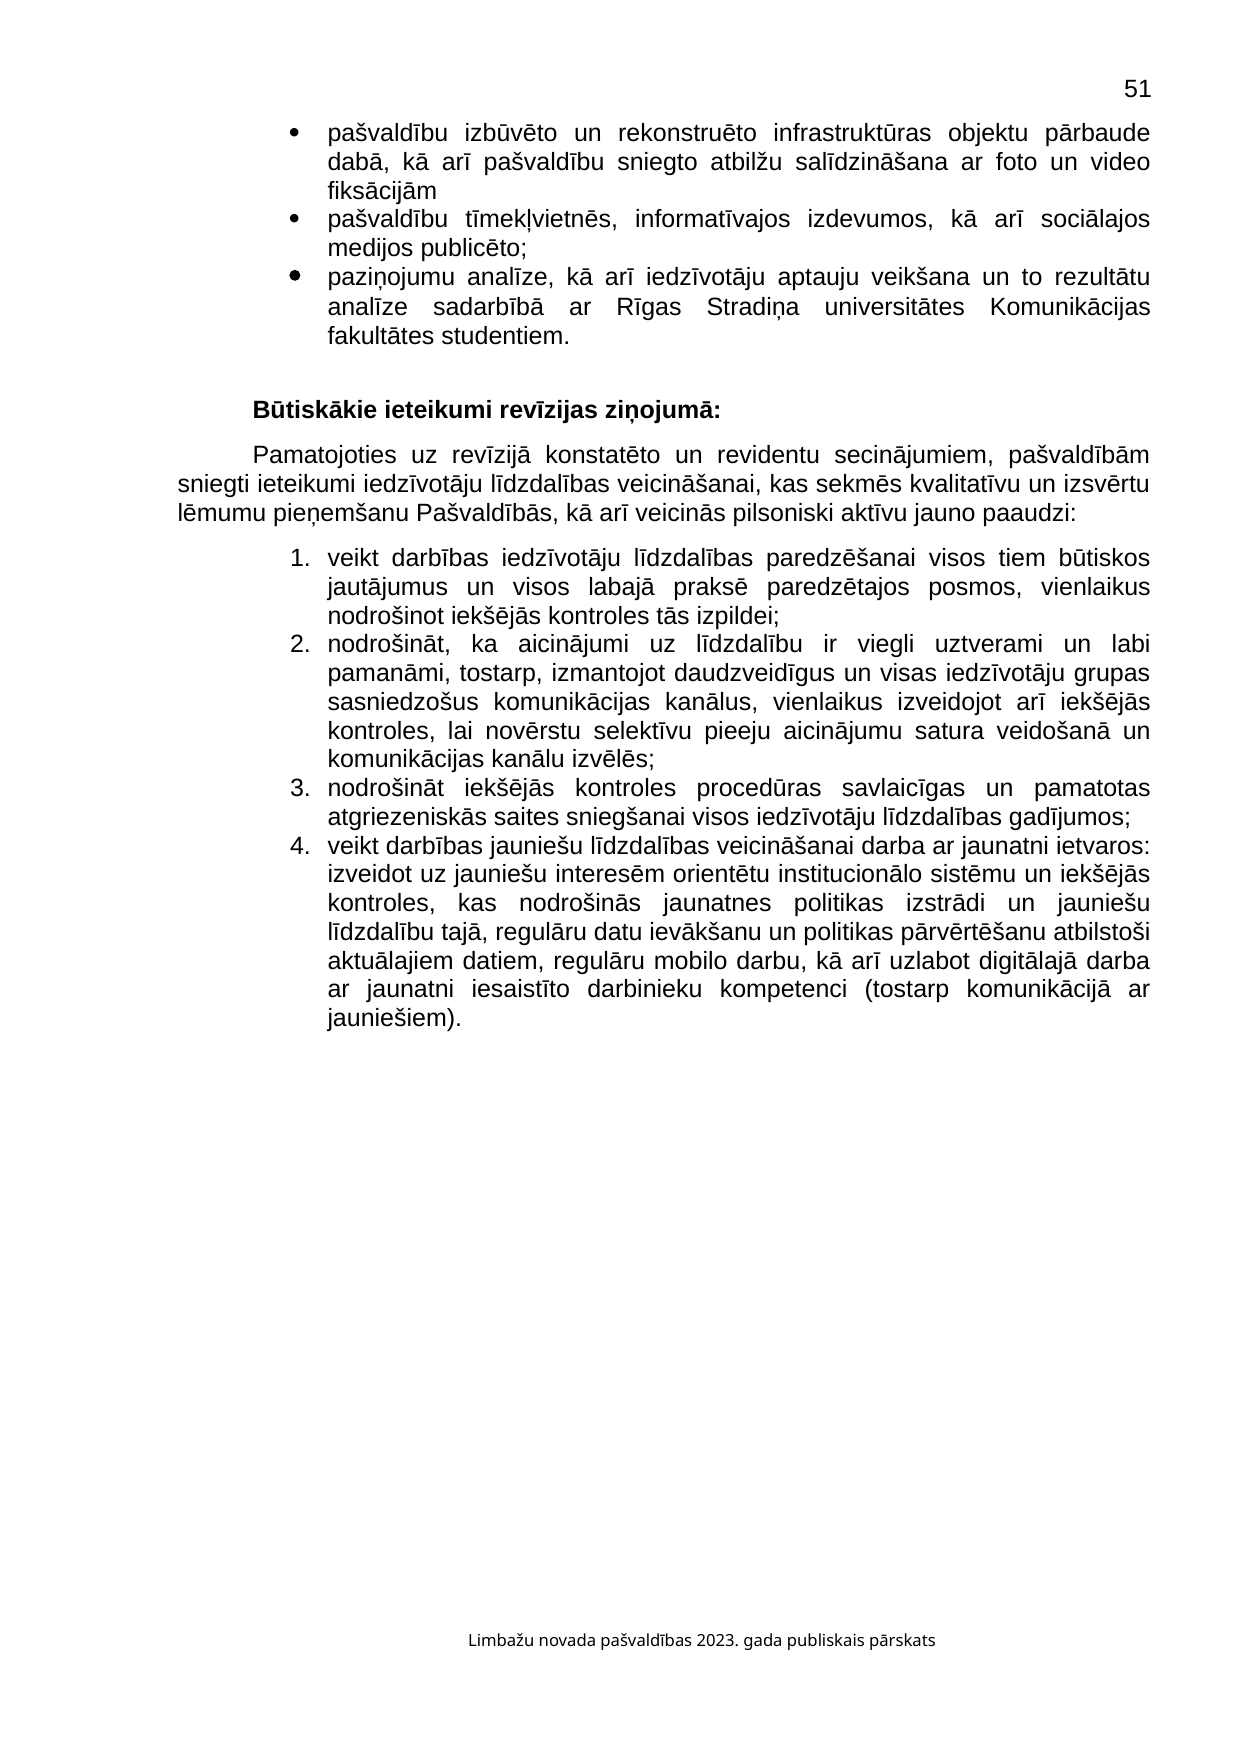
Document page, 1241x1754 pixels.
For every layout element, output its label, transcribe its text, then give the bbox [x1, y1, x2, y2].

list nodrošināt iekšējās kontroles procedūras savlaicīgas un pamatotas atgriezeniskās saites sniegšanai visos iedzīvotāju līdzdalības gadījumos; [290, 773, 1152, 831]
list veikt darbības iedzīvotāju līdzdalības paredzēšanai visos tiem būtiskos jautājumus un visos labajā praksē paredzētajos posmos, vienlaikus nodrošinot iekšējās kontroles tās izpildei; [290, 543, 1152, 629]
list veikt darbības jauniešu līdzdalības veicināšanai darba ar jaunatni ietvaros: izveidot uz jauniešu interesēm orientētu institucionālo sistēmu un iekšējās kontroles, kas nodrošinās jaunatnes politikas izstrādi un jauniešu līdzdalību tajā, regulāru datu ievākšanu un politikas pārvērtēšanu atbilstoši aktuālajiem datiem, regulāru mobilo darbu, kā arī uzlabot digitālajā darba ar jaunatni iesaistīto darbinieku kompetenci (tostarp komunikācijā ar jauniešiem). [290, 831, 1152, 1032]
text Būtiskākie ieteikumi revīzijas ziņojumā: [177, 395, 1152, 423]
list pašvaldību tīmekļvietnēs, informatīvajos izdevumos, kā arī sociālajos medijos publicēto; [290, 204, 1152, 262]
text Pamatojoties uz revīzijā konstatēto un revidentu secinājumiem, pašvaldībām sniegti ieteikumi iedzīvotāju līdzdalības veicināšanai, kas sekmēs kvalitatīvu un izsvērtu lēmumu pieņemšanu Pašvaldībās, kā arī veicinās pilsoniski aktīvu jauno paaudzi: [177, 440, 1152, 526]
list paziņojumu analīze, kā arī iedzīvotāju aptauju veikšana un to rezultātu analīze sadarbībā ar Rīgas Stradiņa universitātes Komunikācijas fakultātes studentiem. [290, 262, 1152, 349]
list nodrošināt, ka aicinājumi uz līdzdalību ir viegli uztverami un labi pamanāmi, tostarp, izmantojot daudzveidīgus un visas iedzīvotāju grupas sasniedzošus komunikācijas kanālus, vienlaikus izveidojot arī iekšējās kontroles, lai novērstu selektīvu pieeju aicinājumu satura veidošanā un komunikācijas kanālu izvēlēs; [290, 629, 1152, 773]
list pašvaldību izbūvēto un rekonstruēto infrastruktūras objektu pārbaude dabā, kā arī pašvaldību sniegto atbilžu salīdzināšana ar foto un video fiksācijām [290, 118, 1152, 204]
